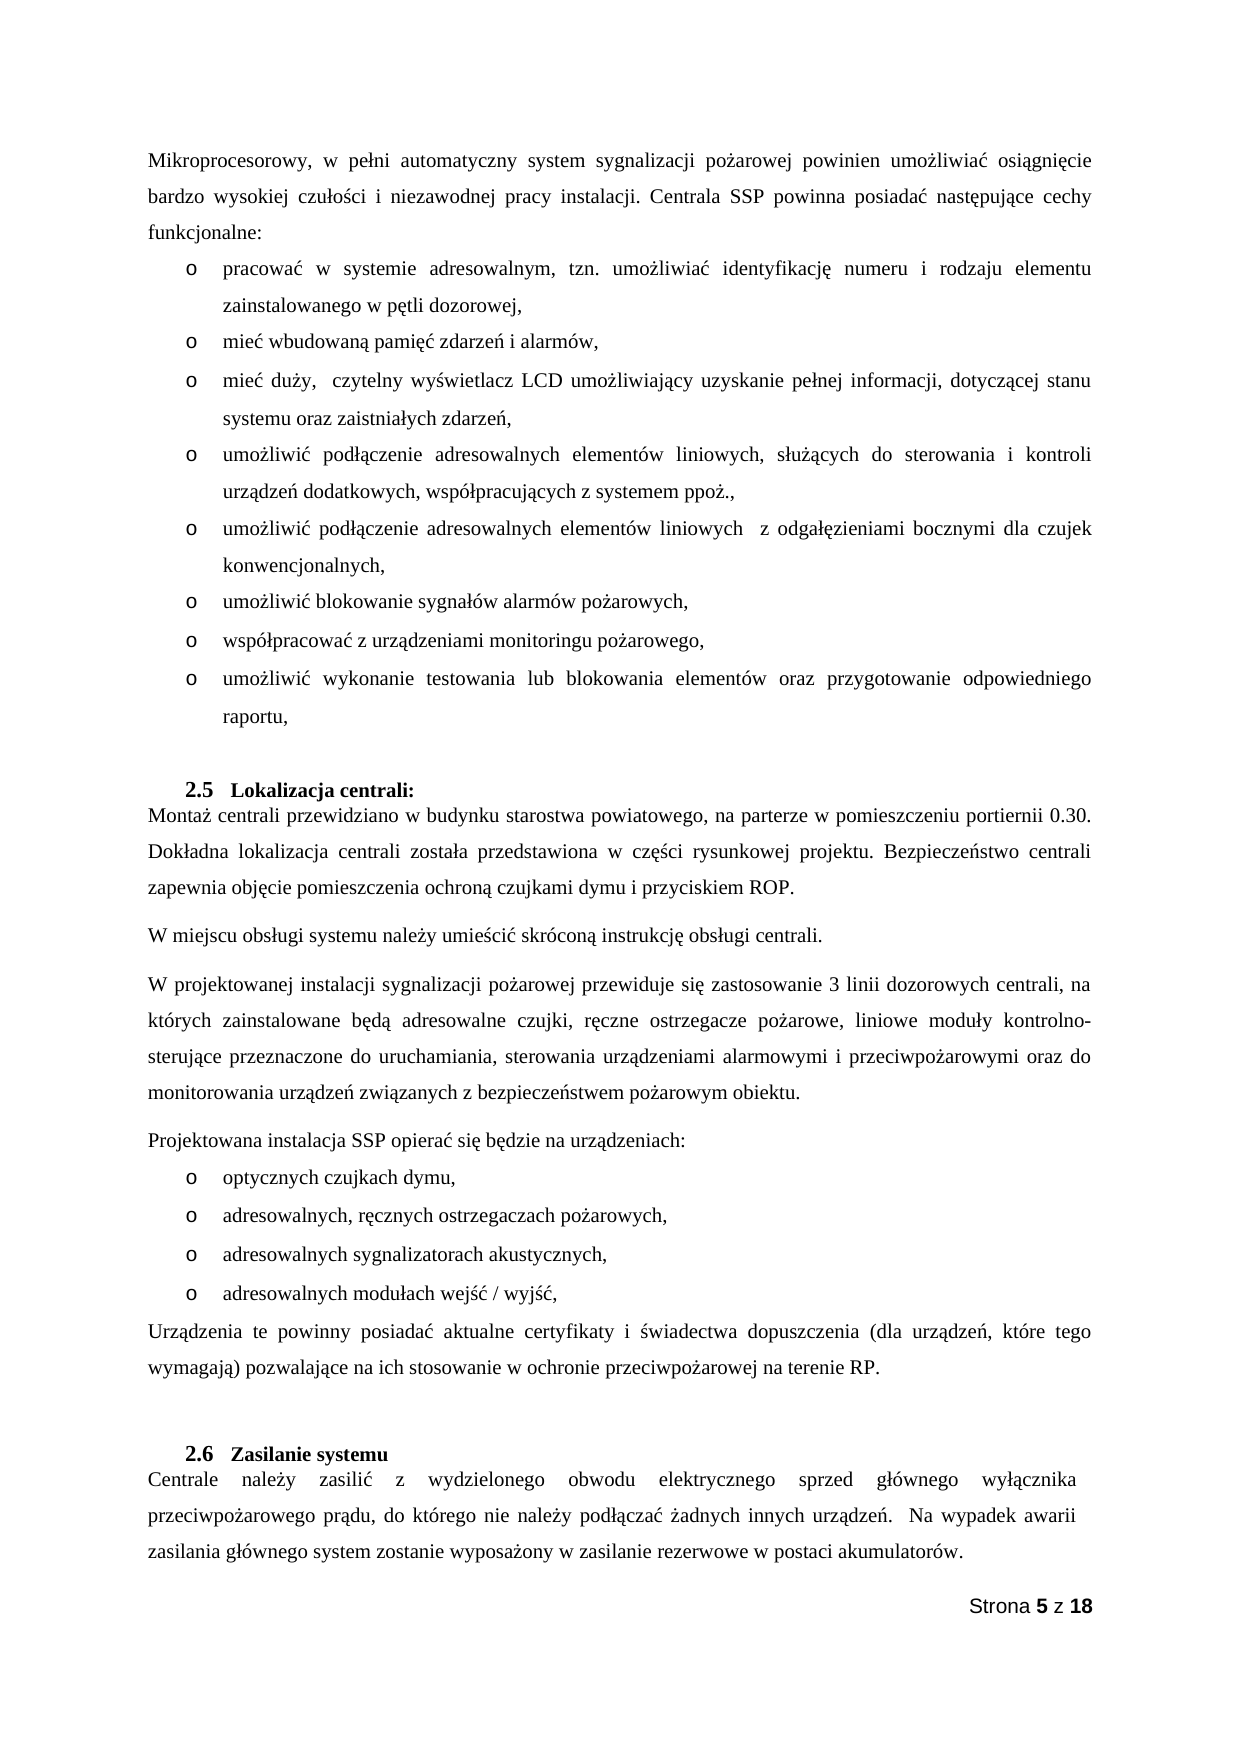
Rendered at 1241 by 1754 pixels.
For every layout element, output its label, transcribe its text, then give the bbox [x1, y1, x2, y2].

text Centrale należy zasilić z wydzielonego obwodu elektrycznego sprzed głównego wyłącznika przeciwpożarowego prądu, do którego nie należy podłączać żadnych innych urządzeń. Na wypadek awarii zasilania głównego system zostanie wyposażony w zasilanie rezerwowe w postaci akumulatorów. [148, 1467, 1078, 1563]
text Mikroprocesorowy, w pełni automatyczny system sygnalizacji pożarowej powinien umożliwiać osiągnięcie bardzo wysokiej czułości i niezawodnej pracy instalacji. Centrala SSP powinna posiadać następujące cechy funkcjonalne: [148, 148, 1093, 244]
list adresowalnych sygnalizatorach akustycznych, [185, 1242, 1093, 1268]
list umożliwić wykonanie testowania lub blokowania elementów oraz przygotowanie odpowiedniego raportu, [185, 666, 1093, 728]
subtitle Lokalizacja centrali: [185, 776, 1093, 802]
subtitle Zasilanie systemu [185, 1440, 1093, 1467]
list mieć duży, czytelny wyświetlacz LCD umożliwiający uzyskanie pełnej informacji, dotyczącej stanu systemu oraz zaistniałych zdarzeń, [185, 368, 1093, 430]
list mieć wbudowaną pamięć zdarzeń i alarmów, [185, 329, 1093, 355]
text Urządzenia te powinny posiadać aktualne certyfikaty i świadectwa dopuszczenia (dla urządzeń, które tego wymagają) pozwalające na ich stosowanie w ochronie przeciwpożarowej na terenie RP. [148, 1319, 1093, 1379]
text W miejscu obsługi systemu należy umieścić skróconą instrukcję obsługi centrali. [148, 923, 1093, 947]
list optycznych czujkach dymu, [185, 1165, 1093, 1191]
list współpracować z urządzeniami monitoringu pożarowego, [185, 628, 1093, 653]
text Montaż centrali przewidziano w budynku starostwa powiatowego, na parterze w pomieszczeniu portiernii 0.30. Dokładna lokalizacja centrali została przedstawiona w części rysunkowej projektu. Bezpieczeństwo centrali zapewnia objęcie pomieszczenia ochroną czujkami dymu i przyciskiem ROP. [148, 802, 1093, 899]
list adresowalnych, ręcznych ostrzegaczach pożarowych, [185, 1203, 1093, 1229]
list umożliwić podłączenie adresowalnych elementów liniowych z odgałęzieniami bocznymi dla czujek konwencjonalnych, [185, 516, 1093, 577]
list adresowalnych modułach wejść / wyjść, [185, 1281, 1093, 1306]
text Projektowana instalacja SSP opierać się będzie na urządzeniach: [148, 1128, 1093, 1152]
list umożliwić podłączenie adresowalnych elementów liniowych, służących do sterowania i kontroli urządzeń dodatkowych, współpracujących z systemem ppoż., [185, 442, 1093, 503]
list pracować w systemie adresowalnym, tzn. umożliwiać identyfikację numeru i rodzaju elementu zainstalowanego w pętli dozorowej, [185, 256, 1093, 317]
list umożliwić blokowanie sygnałów alarmów pożarowych, [185, 589, 1093, 615]
text W projektowanej instalacji sygnalizacji pożarowej przewiduje się zastosowanie 3 linii dozorowych centrali, na których zainstalowane będą adresowalne czujki, ręczne ostrzegacze pożarowe, liniowe moduły kontrolno-sterujące przeznaczone do uruchamiania, sterowania urządzeniami alarmowymi i przeciwpożarowymi oraz do monitorowania urządzeń związanych z bezpieczeństwem pożarowym obiektu. [148, 972, 1093, 1104]
